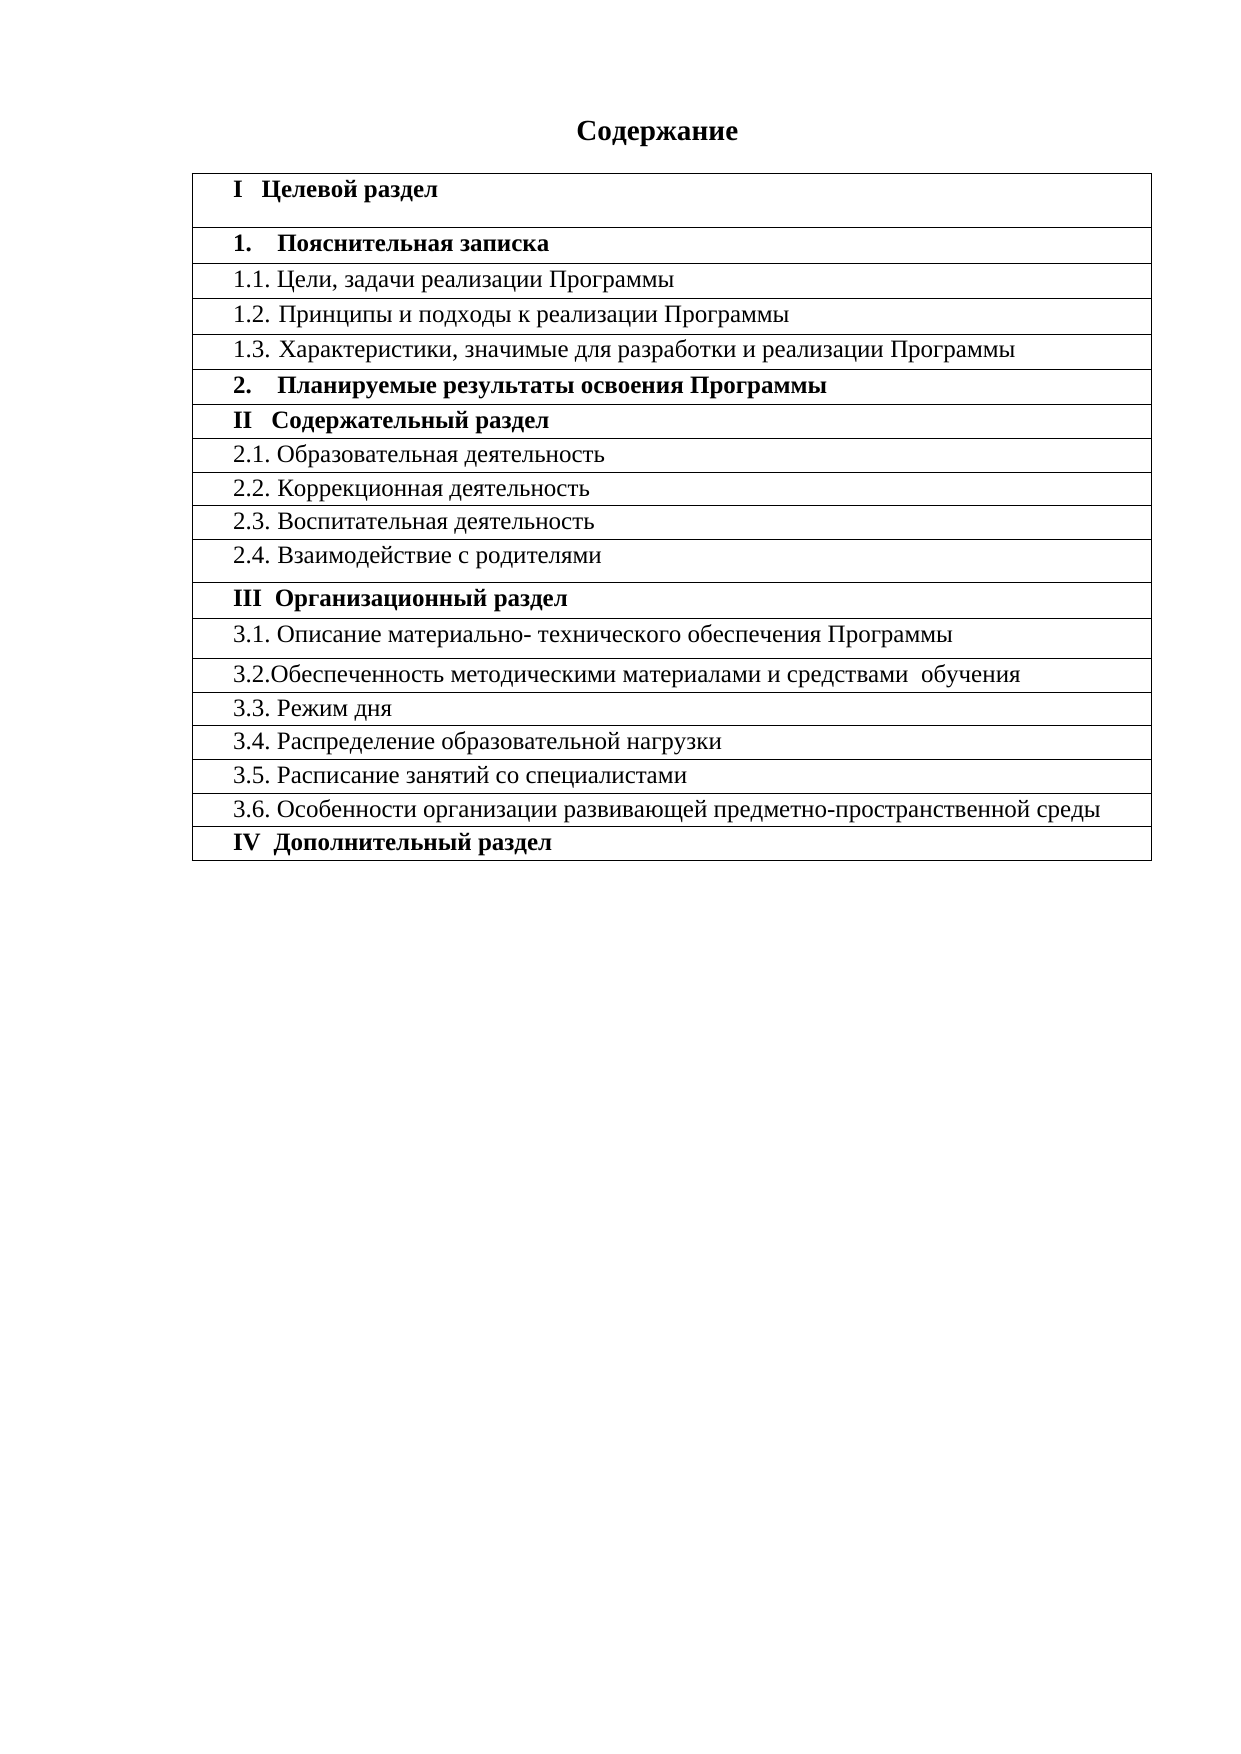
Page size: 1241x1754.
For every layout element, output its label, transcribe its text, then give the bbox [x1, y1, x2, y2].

table_cell Планируемые результаты освоения Программы [193, 370, 1151, 404]
table_cell II Содержательный раздел [193, 405, 1151, 438]
table_cell 1.1. Цели, задачи реализации Программы [193, 264, 1151, 298]
table_cell 3.2.Обеспеченность методическими материалами и средствами обучения [193, 659, 1151, 692]
table_cell 3.3. Режим дня [193, 693, 1151, 725]
table_cell III Организационный раздел [193, 583, 1151, 618]
table_cell 2.1. Образовательная деятельность [193, 439, 1151, 472]
table_cell 3.1. Описание материально- технического обеспечения Программы [193, 619, 1151, 658]
table_cell 3.5. Расписание занятий со специалистами [193, 760, 1151, 793]
table_cell 3.6. Особенности организации развивающей предметно-пространственной среды [193, 794, 1151, 826]
text Содержание [148, 113, 1166, 147]
table_cell Взаимодействие с родителями [193, 540, 1151, 582]
table_cell IV Дополнительный раздел [193, 827, 1151, 860]
table_cell Принципы и подходы к реализации Программы [193, 299, 1151, 333]
table_cell Воспитательная деятельность [193, 506, 1151, 539]
table_cell 3.4. Распределение образовательной нагрузки [193, 726, 1151, 759]
table_header I Целевой раздел [193, 174, 1151, 227]
table_cell Пояснительная записка [193, 228, 1151, 263]
table_cell Характеристики, значимые для разработки и реализации Программы [193, 335, 1151, 369]
table_cell Коррекционная деятельность [193, 473, 1151, 505]
